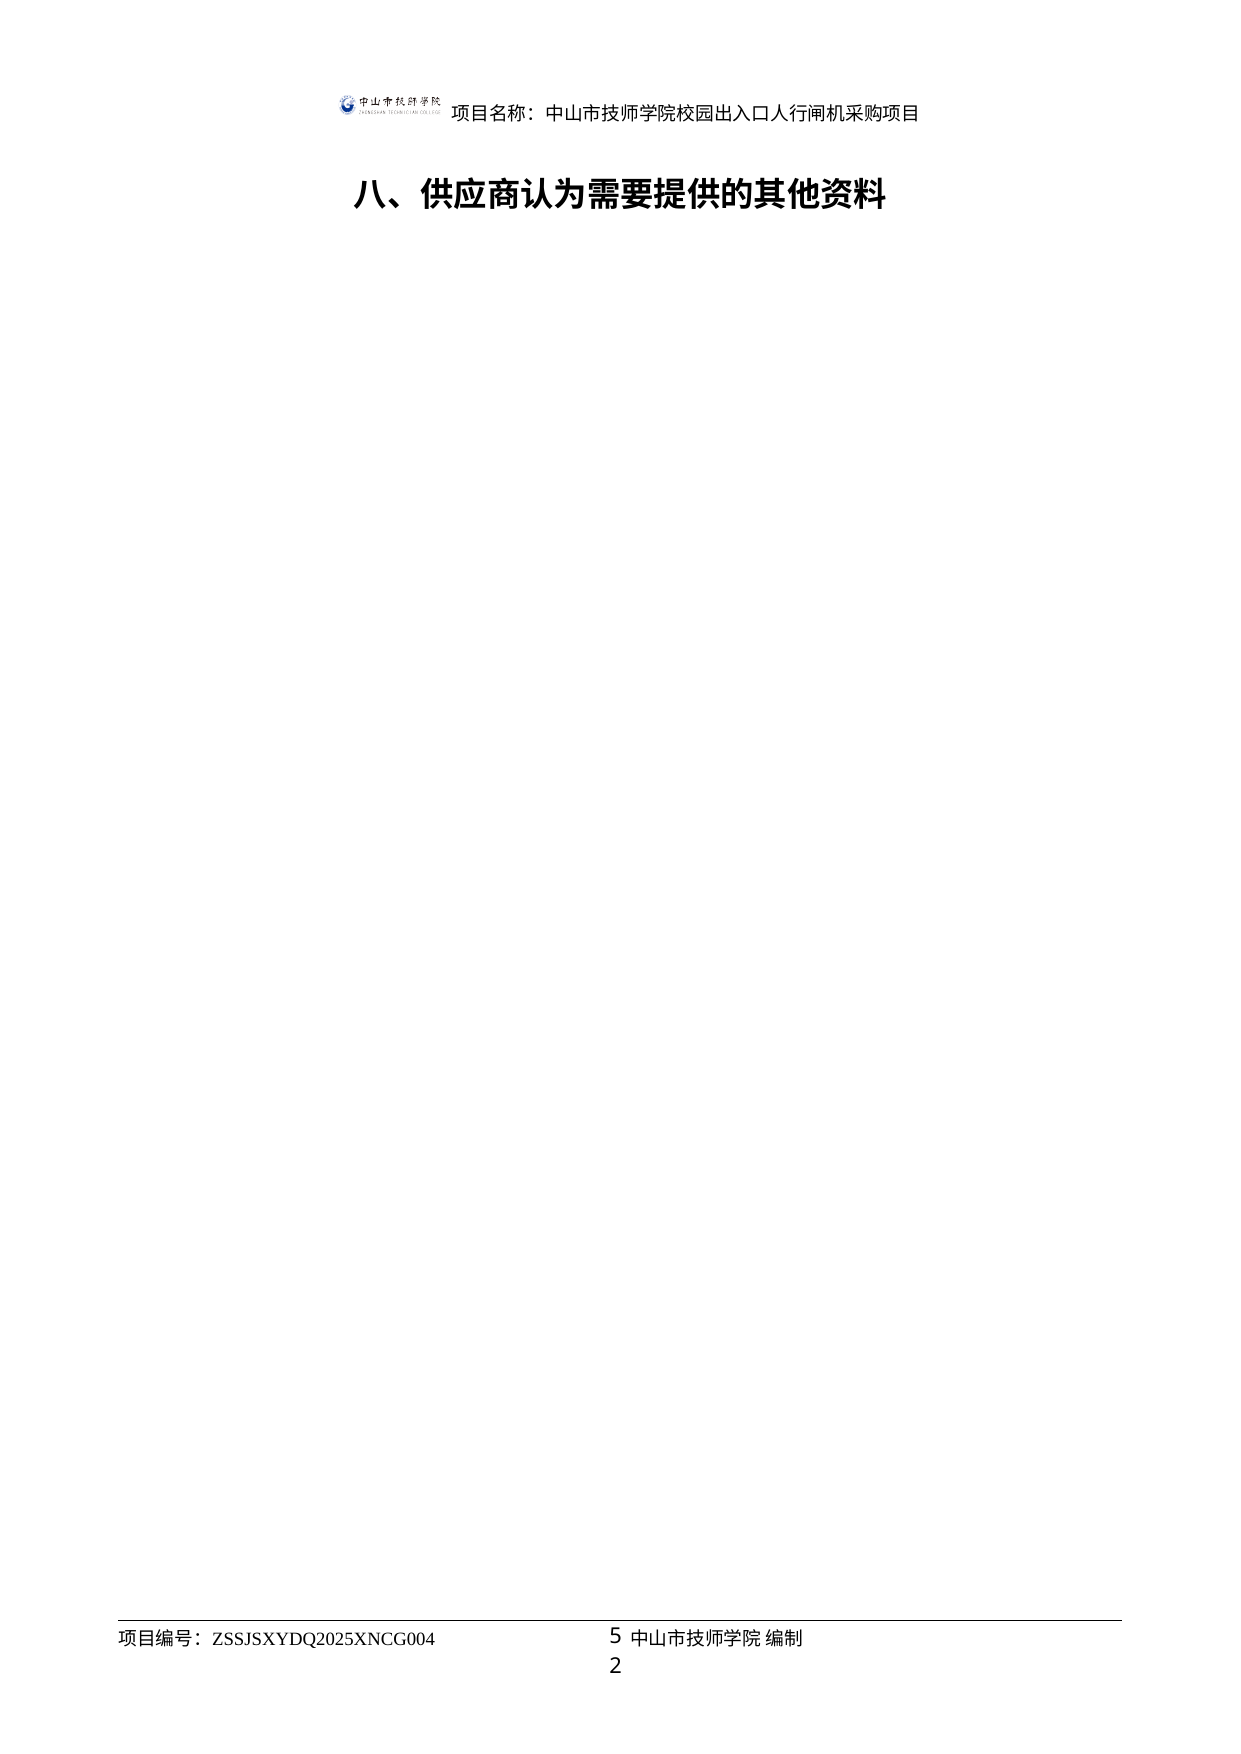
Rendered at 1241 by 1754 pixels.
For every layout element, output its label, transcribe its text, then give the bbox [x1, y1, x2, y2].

picture [332, 88, 447, 120]
subtitle 八、供应商认为需要提供的其他资料 [118, 158, 1122, 225]
